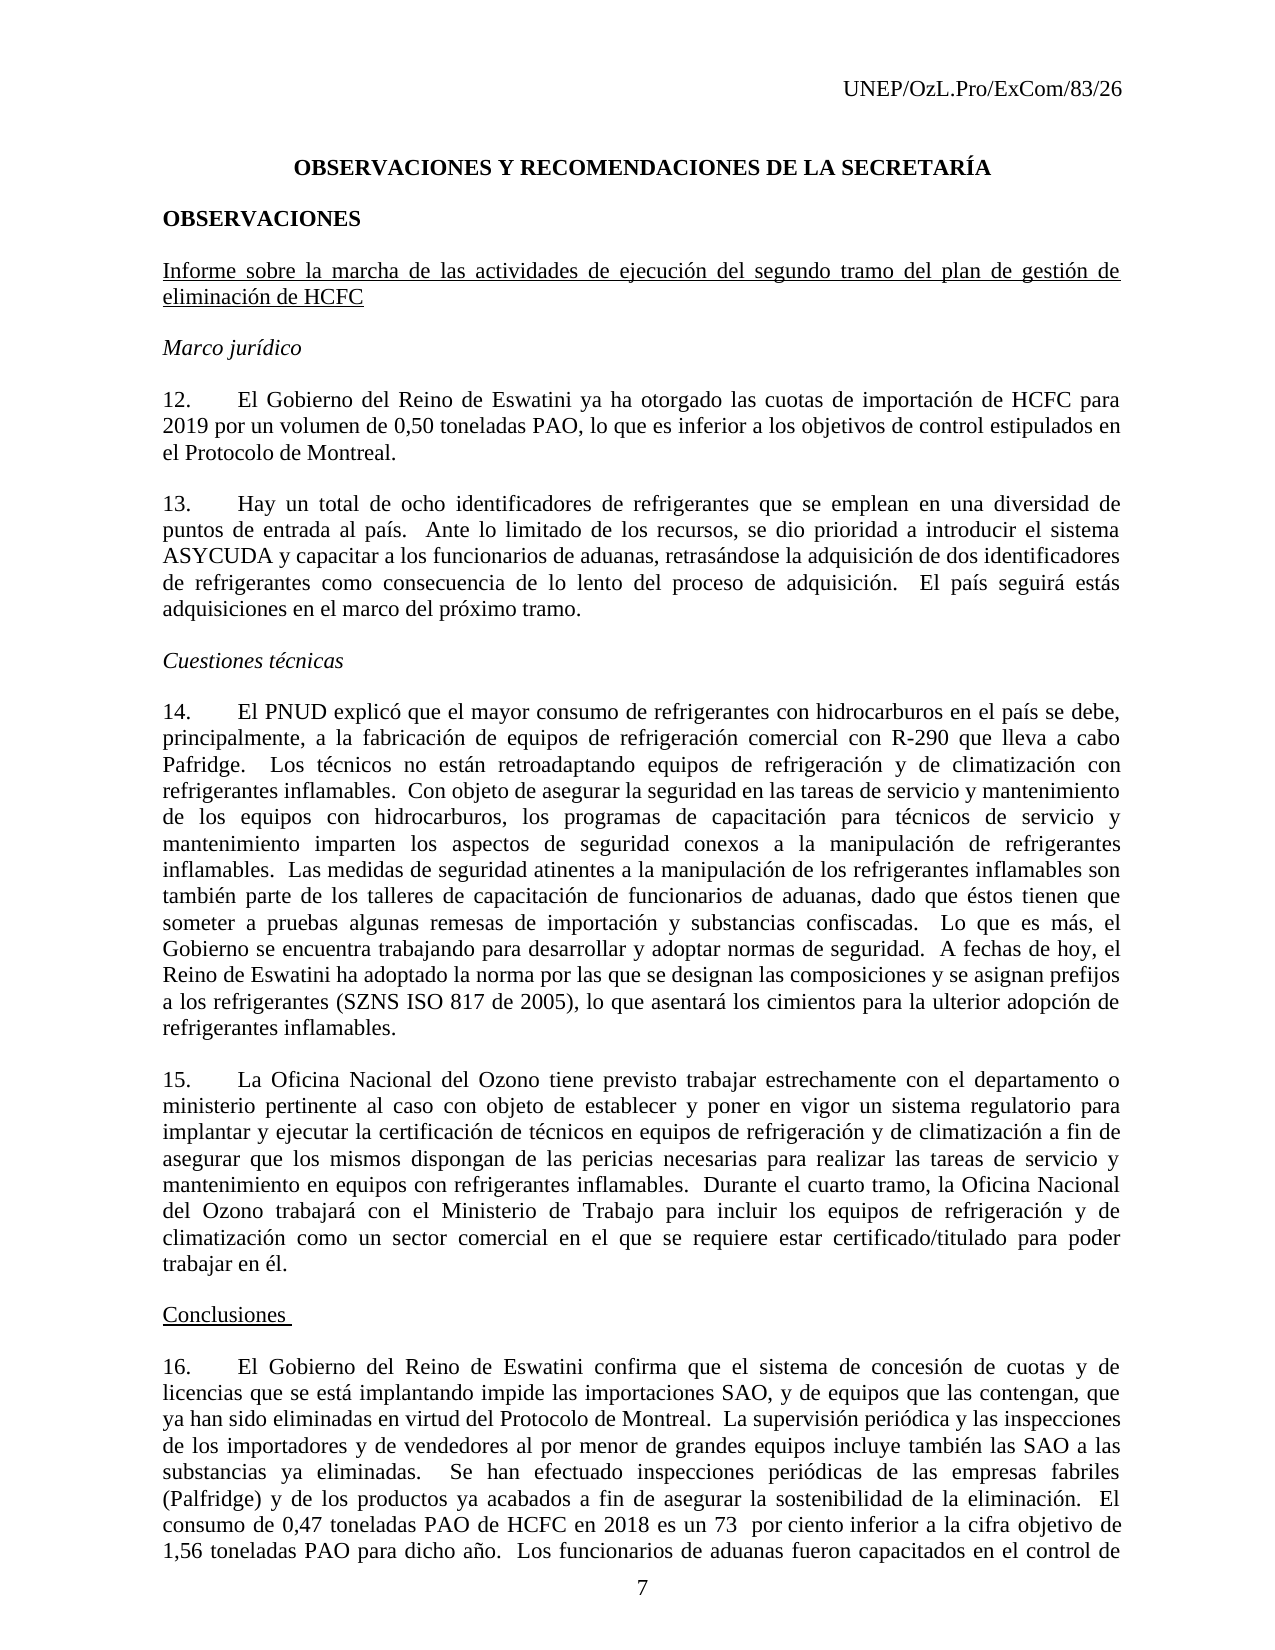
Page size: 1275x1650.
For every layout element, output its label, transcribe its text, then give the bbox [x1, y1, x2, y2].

subtitle La Oficina Nacional del Ozono tiene previsto trabajar estrechamente con el departamento o ministerio pertinente al caso con objeto de establecer y poner en vigor un sistema regulatorio para implantar y ejecutar la certificación de técnicos en equipos de refrigeración y de climatización a fin de asegurar que los mismos dispongan de las pericias necesarias para realizar las tareas de servicio y mantenimiento en equipos con refrigerantes inflamables. Durante el cuarto tramo, la Oficina Nacional del Ozono trabajará con el Ministerio de Trabajo para incluir los equipos de refrigeración y de climatización como un sector comercial en el que se requiere estar certificado/titulado para poder trabajar en él. [162, 1066, 1122, 1276]
text Cuestiones técnicas [162, 647, 1122, 673]
subtitle Informe sobre la marcha de las actividades de ejecución del segundo tramo del plan de gestión de eliminación de HCFC [162, 257, 1122, 309]
text OBSERVACIONES Y RECOMENDACIONES DE LA SECRETARÍA [162, 154, 1122, 180]
subtitle El PNUD explicó que el mayor consumo de refrigerantes con hidrocarburos en el país se debe, principalmente, a la fabricación de equipos de refrigeración comercial con R-290 que lleva a cabo Pafridge. Los técnicos no están retroadaptando equipos de refrigeración y de climatización con refrigerantes inflamables. Con objeto de asegurar la seguridad en las tareas de servicio y mantenimiento de los equipos con hidrocarburos, los programas de capacitación para técnicos de servicio y mantenimiento imparten los aspectos de seguridad conexos a la manipulación de refrigerantes inflamables. Las medidas de seguridad atinentes a la manipulación de los refrigerantes inflamables son también parte de los talleres de capacitación de funcionarios de aduanas, dado que éstos tienen que someter a pruebas algunas remesas de importación y substancias confiscadas. Lo que es más, el Gobierno se encuentra trabajando para desarrollar y adoptar normas de seguridad. A fechas de hoy, el Reino de Eswatini ha adoptado la norma por las que se designan las composiciones y se asignan prefijos a los refrigerantes (SZNS ISO 817 de 2005), lo que asentará los cimientos para la ulterior adopción de refrigerantes inflamables. [162, 698, 1122, 1041]
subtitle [162, 1353, 1122, 1564]
text Conclusiones [162, 1301, 1122, 1328]
text OBSERVACIONES [162, 205, 1122, 232]
subtitle Hay un total de ocho identificadores de refrigerantes que se emplean en una diversidad de puntos de entrada al país. Ante lo limitado de los recursos, se dio prioridad a introducir el sistema ASYCUDA y capacitar a los funcionarios de aduanas, retrasándose la adquisición de dos identificadores de refrigerantes como consecuencia de lo lento del proceso de adquisición. El país seguirá estás adquisiciones en el marco del próximo tramo. [162, 490, 1122, 622]
subtitle El Gobierno del Reino de Eswatini ya ha otorgado las cuotas de importación de HCFC para 2019 por un volumen de 0,50 toneladas PAO, lo que es inferior a los objetivos de control estipulados en el Protocolo de Montreal. [162, 386, 1122, 465]
text Marco jurídico [162, 334, 1122, 361]
